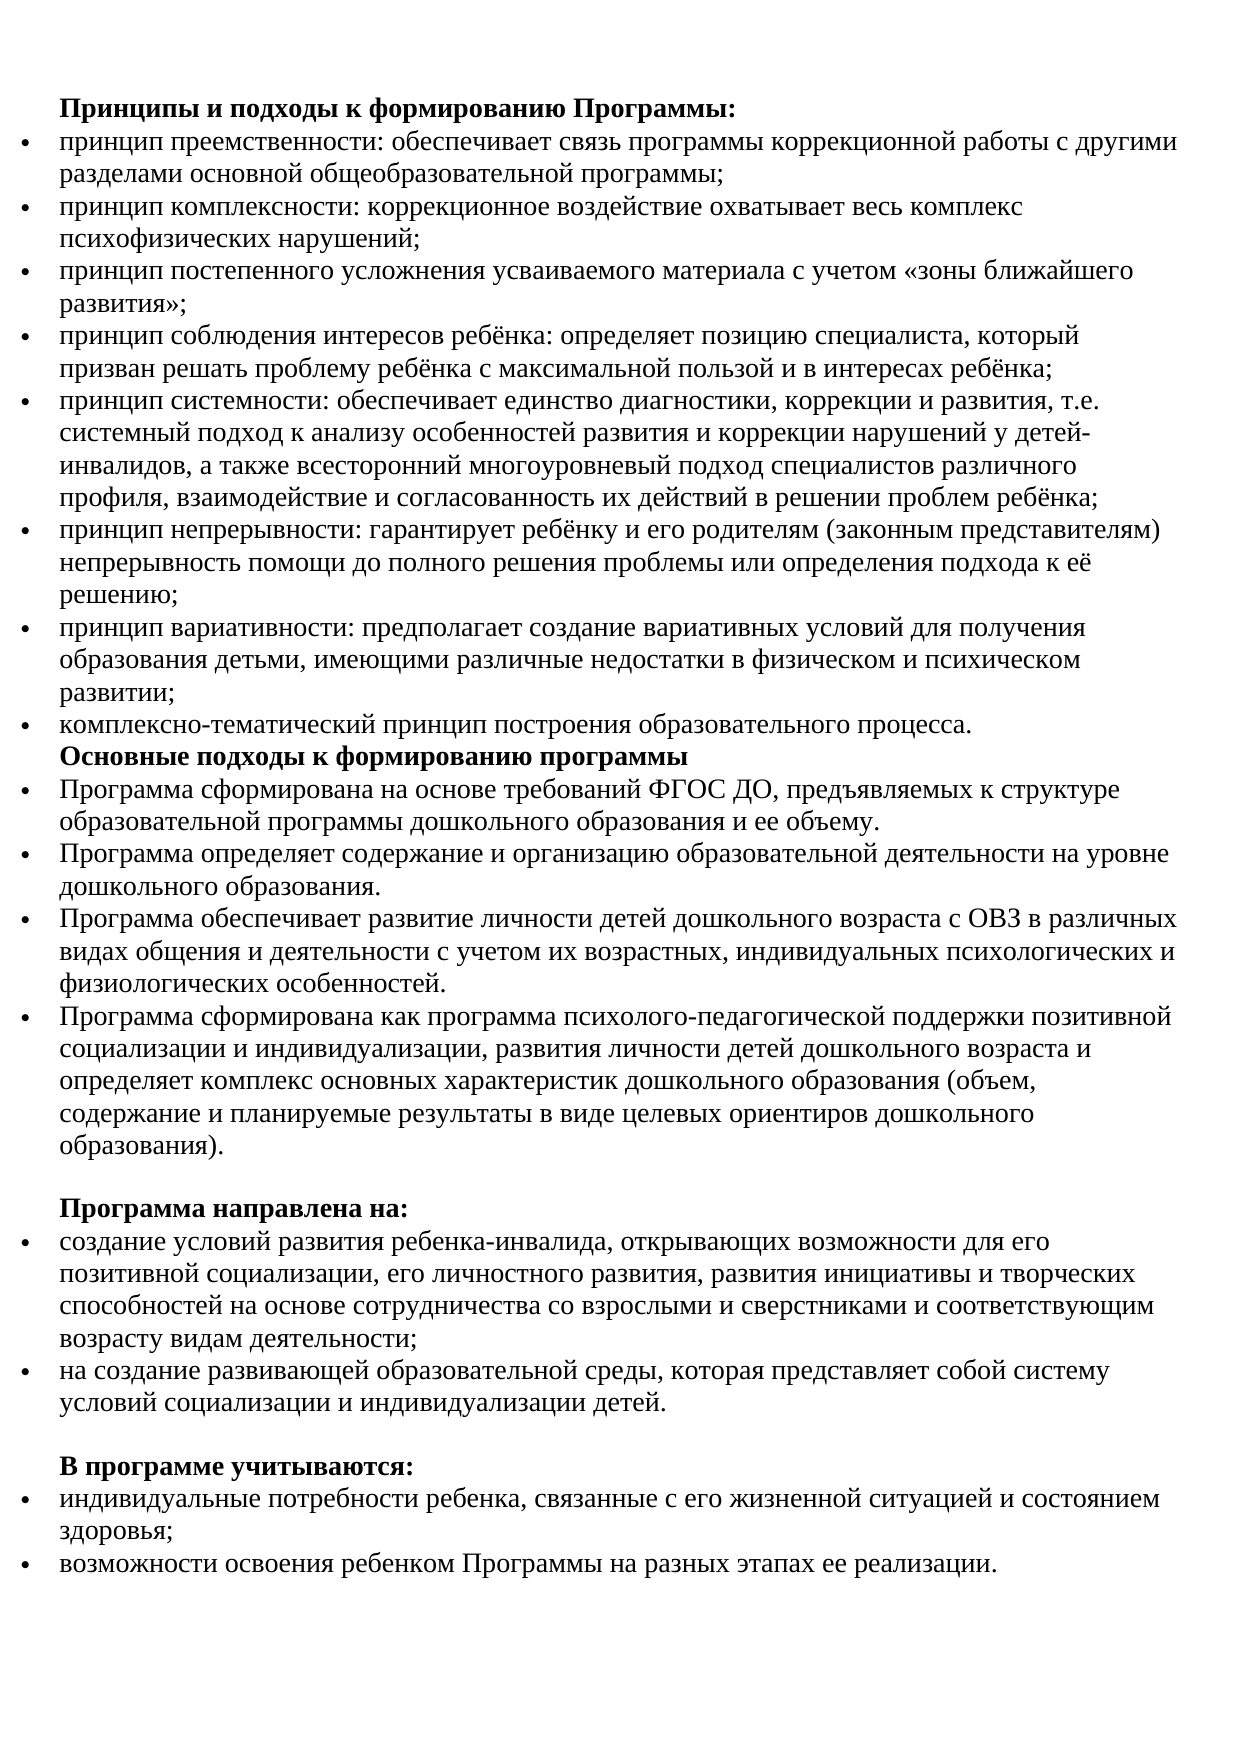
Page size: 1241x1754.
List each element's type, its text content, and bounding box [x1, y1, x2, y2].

list принцип вариативности: предполагает создание вариативных условий для получения образования детьми, имеющими различные недостатки в физическом и психическом развитии; [22, 610, 1181, 707]
list возможности освоения ребенком Программы на разных этапах ее реализации. [22, 1546, 1181, 1578]
list создание условий развития ребенка-инвалида, открывающих возможности для его позитивной социализации, его личностного развития, развития инициативы и творческих способностей на основе сотрудничества со взрослыми и сверстниками и соответствующим возрасту видам деятельности; [22, 1223, 1181, 1353]
list Программа сформирована как программа психолого-педагогической поддержки позитивной социализации и индивидуализации, развития личности детей дошкольного возраста и определяет комплекс основных характеристик дошкольного образования (объем, содержание и планируемые результаты в виде целевых ориентиров дошкольного образования). [22, 998, 1181, 1161]
list Программа определяет содержание и организацию образовательной деятельности на уровне дошкольного образования. [22, 837, 1181, 901]
text Принципы и подходы к формированию Программы: [59, 91, 1181, 124]
list принцип непрерывности: гарантирует ребёнку и его родителям (законным представителям) непрерывность помощи до полного решения проблемы или определения подхода к её решению; [22, 513, 1181, 610]
list принцип системности: обеспечивает единство диагностики, коррекции и развития, т.е. системный подход к анализу особенностей развития и коррекции нарушений у детей-инвалидов, а также всесторонний многоуровневый подход специалистов различного профиля, взаимодействие и согласованность их действий в решении проблем ребёнка; [22, 383, 1181, 513]
list на создание развивающей образовательной среды, которая представляет собой систему условий социализации и индивидуализации детей. [22, 1353, 1181, 1418]
text Основные подходы к формированию программы [59, 739, 1181, 772]
list Программа сформирована на основе требований ФГОС ДО, предъявляемых к структуре образовательной программы дошкольного образования и ее объему. [22, 772, 1181, 837]
list принцип преемственности: обеспечивает связь программы коррекционной работы с другими разделами основной общеобразовательной программы; [22, 124, 1181, 189]
text Программа направлена на: [59, 1191, 1181, 1223]
list принцип комплексности: коррекционное воздействие охватывает весь комплекс психофизических нарушений; [22, 189, 1181, 253]
list принцип соблюдения интересов ребёнка: определяет позицию специалиста, который призван решать проблему ребёнка с максимальной пользой и в интересах ребёнка; [22, 318, 1181, 383]
list индивидуальные потребности ребенка, связанные с его жизненной ситуацией и состоянием здоровья; [22, 1481, 1181, 1546]
list Программа обеспечивает развитие личности детей дошкольного возраста с ОВЗ в различных видах общения и деятельности с учетом их возрастных, индивидуальных психологических и физиологических особенностей. [22, 901, 1181, 998]
list комплексно-тематический принцип построения образовательного процесса. [22, 707, 1181, 739]
text В программе учитываются: [59, 1448, 1181, 1481]
list принцип постепенного усложнения усваиваемого материала с учетом «зоны ближайшего развития»; [22, 253, 1181, 318]
